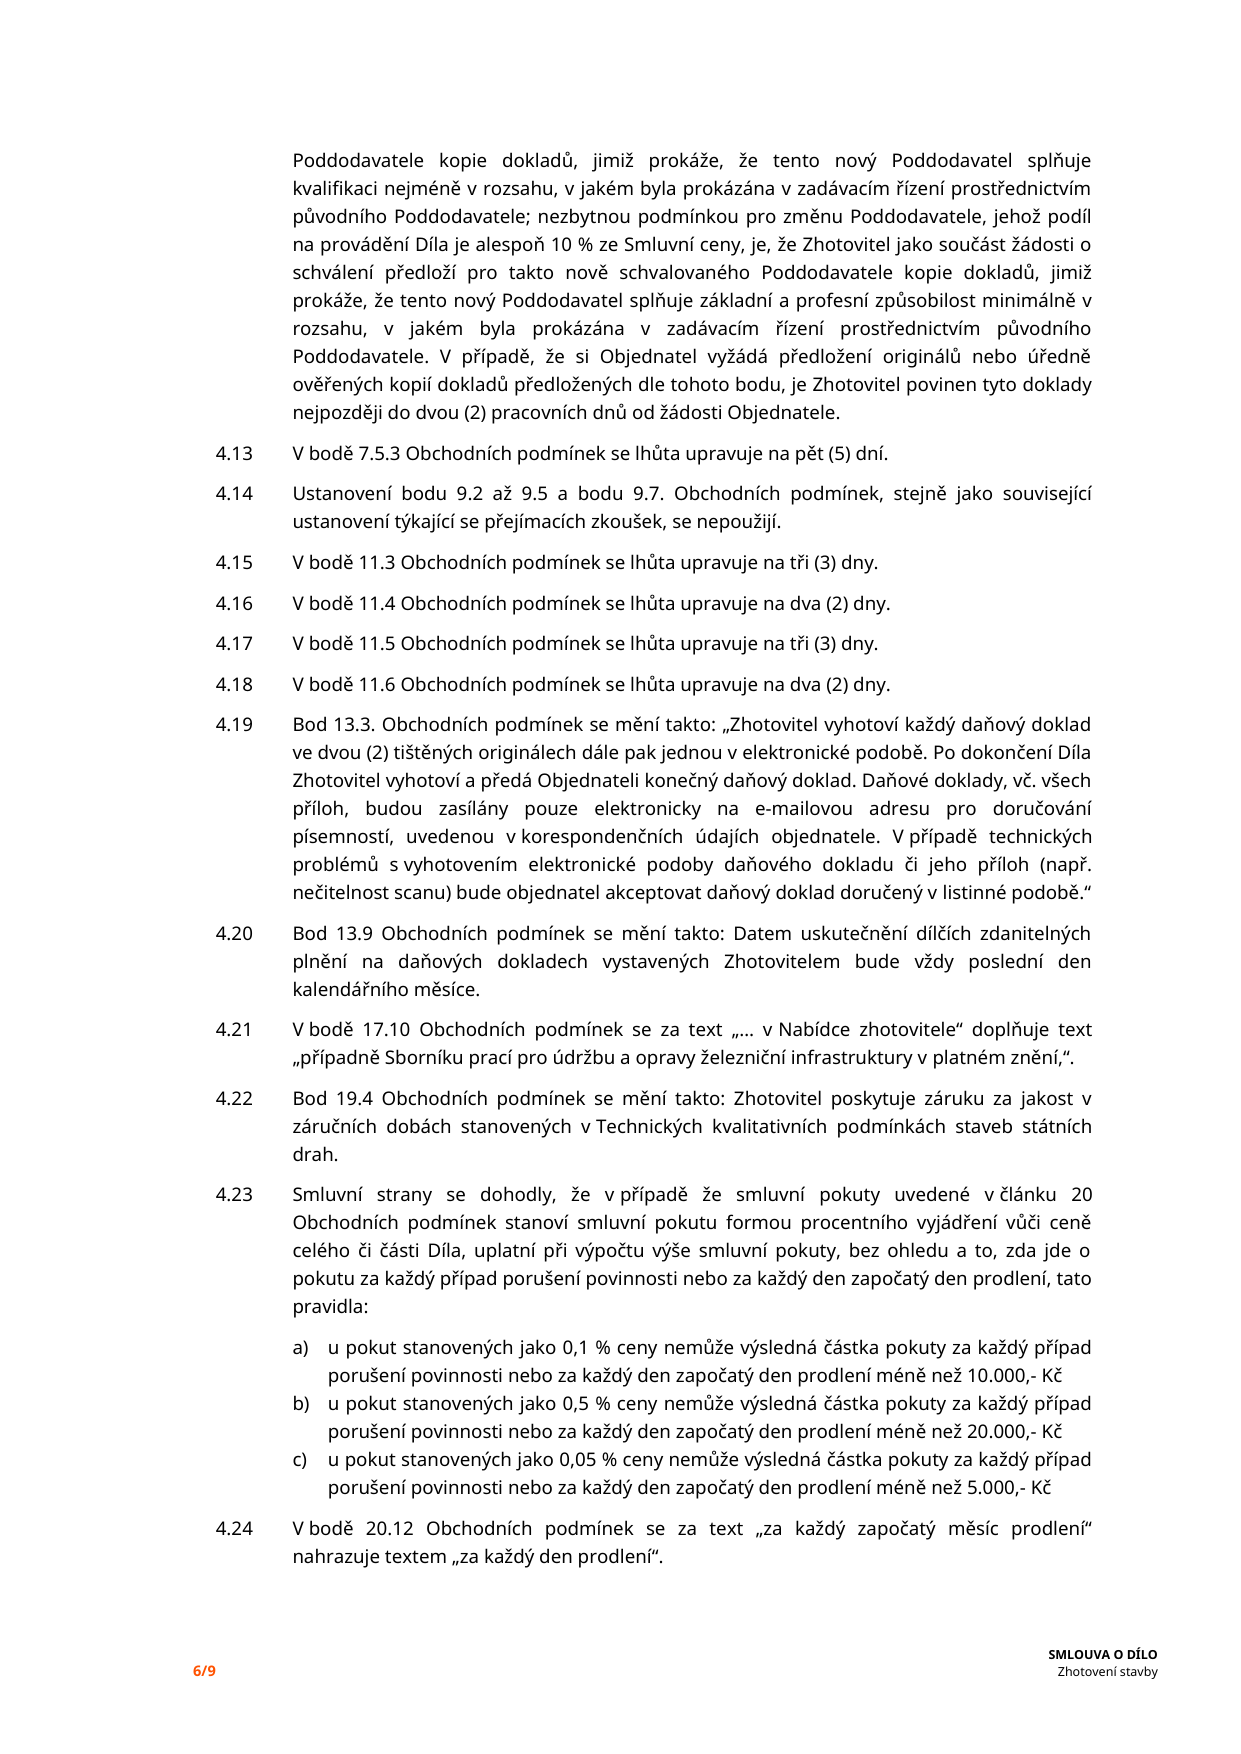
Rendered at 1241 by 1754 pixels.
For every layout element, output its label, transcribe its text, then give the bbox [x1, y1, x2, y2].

text Bod 19.4 Obchodních podmínek se mění takto: Zhotovitel poskytuje záruku za jakost v záručních dobách stanovených v Technických kvalitativních podmínkách staveb státních drah. [216, 1085, 1093, 1167]
text V bodě 11.6 Obchodních podmínek se lhůta upravuje na dva (2) dny. [216, 671, 1093, 696]
text V bodě 11.5 Obchodních podmínek se lhůta upravuje na tři (3) dny. [216, 630, 1093, 656]
list u pokut stanovených jako 0,1 % ceny nemůže výsledná částka pokuty za každý případ porušení povinnosti nebo za každý den započatý den prodlení méně než 10.000,- Kč [292, 1334, 1093, 1388]
text u pokut stanovených jako 0,05 % ceny nemůže výsledná částka pokuty za každý případ porušení povinnosti nebo za každý den započatý den prodlení méně než 5.000,- Kč [292, 1446, 1093, 1500]
text Ustanovení bodu 9.2 až 9.5 a bodu 9.7. Obchodních podmínek, stejně jako související ustanovení týkající se přejímacích zkoušek, se nepoužijí. [216, 481, 1093, 534]
text Bod 13.3. Obchodních podmínek se mění takto: „Zhotovitel vyhotoví každý daňový doklad ve dvou (2) tištěných originálech dále pak jednou v elektronické podobě. Po dokončení Díla Zhotovitel vyhotoví a předá Objednateli konečný daňový doklad. Daňové doklady, vč. všech příloh, budou zasílány pouze elektronicky na e-mailovou adresu pro doručování písemností, uvedenou v korespondenčních údajích objednatele. V případě technických problémů s vyhotovením elektronické podoby daňového dokladu či jeho příloh (např. nečitelnost scanu) bude objednatel akceptovat daňový doklad doručený v listinné podobě.“ [216, 711, 1093, 905]
text u pokut stanovených jako 0,5 % ceny nemůže výsledná částka pokuty za každý případ porušení povinnosti nebo za každý den započatý den prodlení méně než 20.000,- Kč [292, 1390, 1093, 1444]
text V bodě 20.12 Obchodních podmínek se za text „za každý započatý měsíc prodlení“ nahrazuje textem „za každý den prodlení“. [216, 1515, 1093, 1568]
text V bodě 7.5.3 Obchodních podmínek se lhůta upravuje na pět (5) dní. [216, 440, 1093, 466]
text Bod 13.9 Obchodních podmínek se mění takto: Datem uskutečnění dílčích zdanitelných plnění na daňových dokladech vystavených Zhotovitelem bude vždy poslední den kalendářního měsíce. [216, 920, 1093, 1002]
text Smluvní strany se dohodly, že v případě že smluvní pokuty uvedené v článku 20 Obchodních podmínek stanoví smluvní pokutu formou procentního vyjádření vůči ceně celého či části Díla, uplatní při výpočtu výše smluvní pokuty, bez ohledu a to, zda jde o pokutu za každý případ porušení povinnosti nebo za každý den započatý den prodlení, tato pravidla: [216, 1182, 1093, 1319]
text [292, 147, 1093, 425]
text V bodě 11.3 Obchodních podmínek se lhůta upravuje na tři (3) dny. [216, 549, 1093, 575]
text V bodě 11.4 Obchodních podmínek se lhůta upravuje na dva (2) dny. [216, 590, 1093, 615]
text V bodě 17.10 Obchodních podmínek se za text „… v Nabídce zhotovitele“ doplňuje text „případně Sborníku prací pro údržbu a opravy železniční infrastruktury v platném znění,“. [216, 1017, 1093, 1070]
